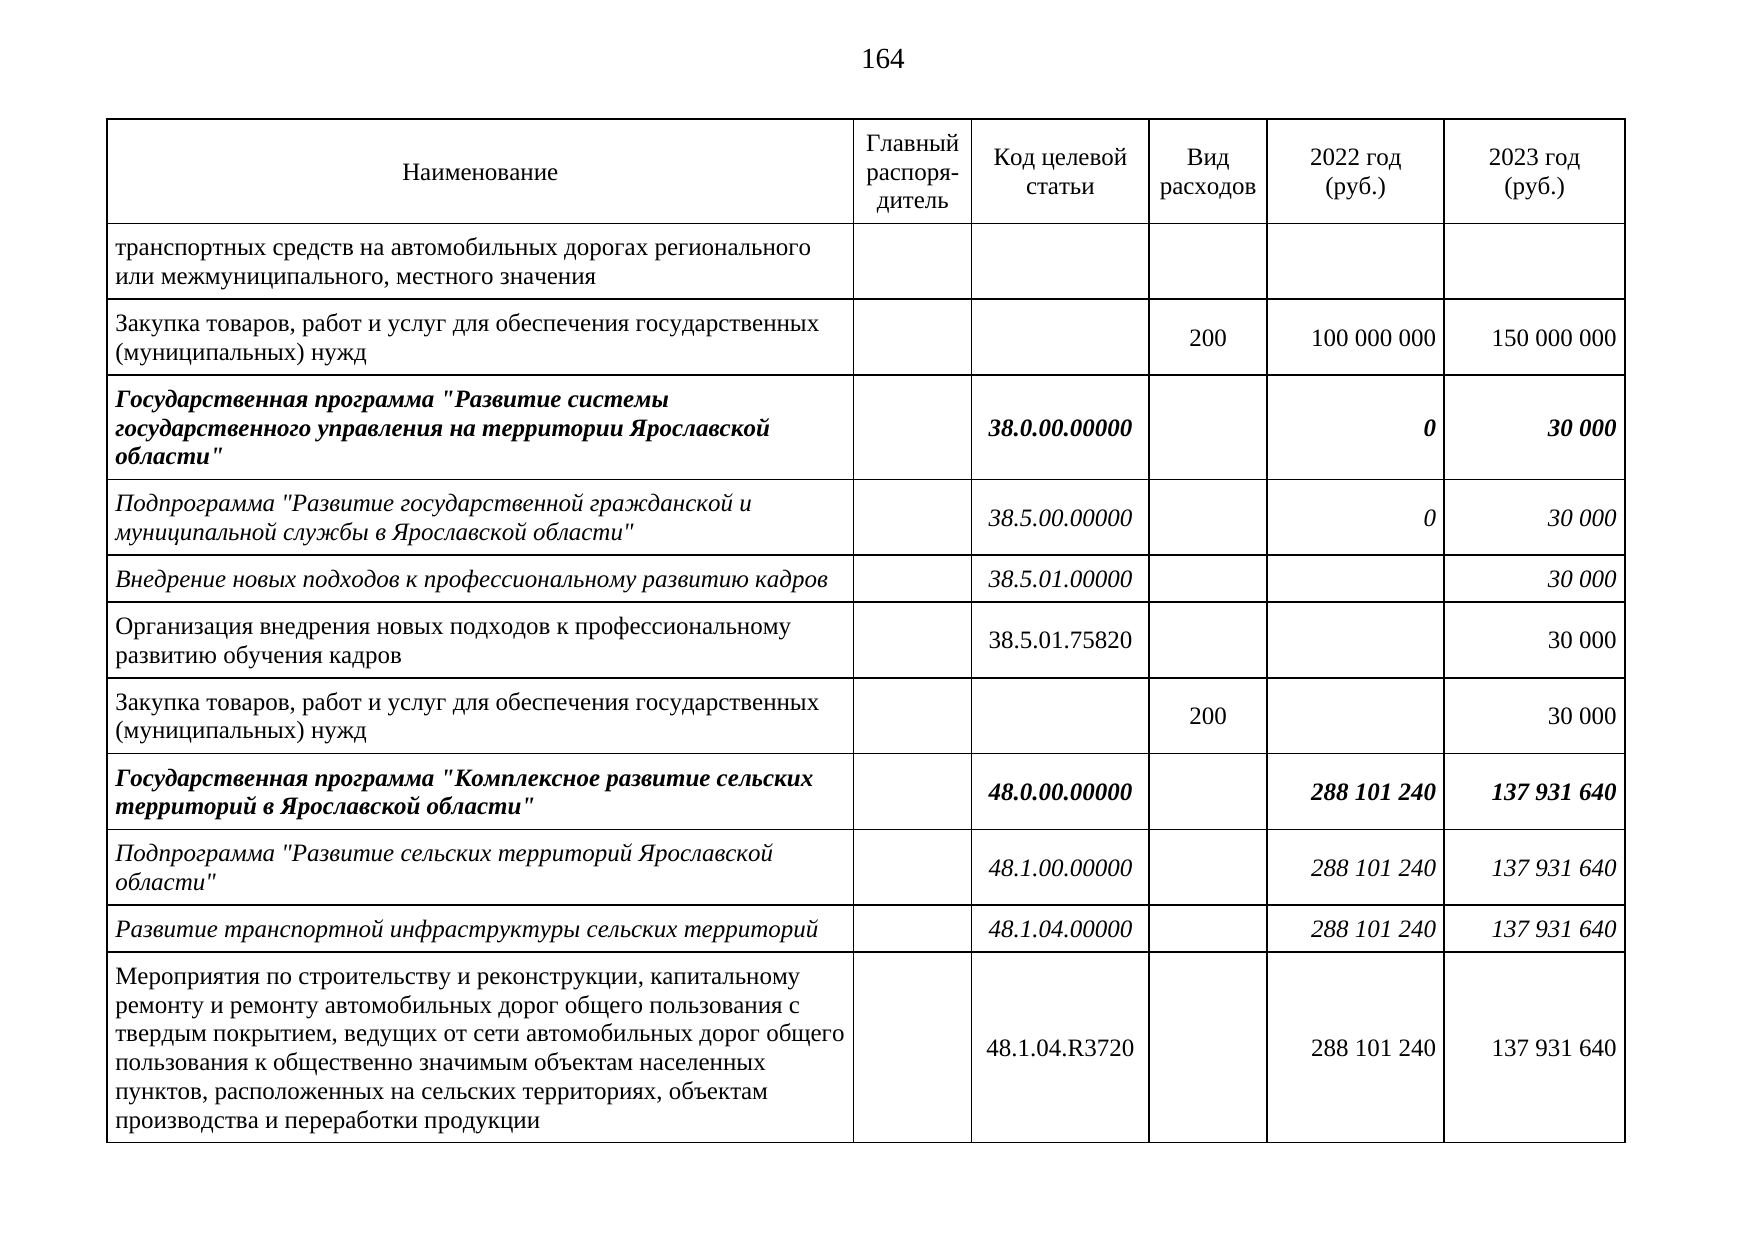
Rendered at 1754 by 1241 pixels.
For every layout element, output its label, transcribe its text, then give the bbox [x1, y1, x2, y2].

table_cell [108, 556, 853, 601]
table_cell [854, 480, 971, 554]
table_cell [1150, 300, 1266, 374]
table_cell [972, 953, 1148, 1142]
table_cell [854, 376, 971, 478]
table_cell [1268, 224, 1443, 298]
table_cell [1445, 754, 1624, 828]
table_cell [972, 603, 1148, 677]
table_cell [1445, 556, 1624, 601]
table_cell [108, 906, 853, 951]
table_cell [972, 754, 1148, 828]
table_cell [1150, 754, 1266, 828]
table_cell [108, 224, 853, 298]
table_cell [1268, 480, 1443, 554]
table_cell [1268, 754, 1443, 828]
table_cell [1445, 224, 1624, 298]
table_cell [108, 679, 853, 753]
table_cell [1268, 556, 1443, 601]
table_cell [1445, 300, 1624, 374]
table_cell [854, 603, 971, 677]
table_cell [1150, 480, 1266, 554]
table_header 2023 год (руб.) [1445, 120, 1624, 223]
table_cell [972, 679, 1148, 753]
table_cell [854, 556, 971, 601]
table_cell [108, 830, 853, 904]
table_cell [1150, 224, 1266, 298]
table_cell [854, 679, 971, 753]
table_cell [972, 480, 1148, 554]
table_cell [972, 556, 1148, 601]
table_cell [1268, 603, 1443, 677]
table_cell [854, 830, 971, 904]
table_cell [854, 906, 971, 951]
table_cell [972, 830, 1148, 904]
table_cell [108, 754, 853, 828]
table_header Главный распоря-дитель [854, 120, 971, 223]
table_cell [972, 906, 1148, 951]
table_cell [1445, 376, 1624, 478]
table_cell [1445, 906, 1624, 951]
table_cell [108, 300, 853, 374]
table_header Наименование [108, 120, 853, 223]
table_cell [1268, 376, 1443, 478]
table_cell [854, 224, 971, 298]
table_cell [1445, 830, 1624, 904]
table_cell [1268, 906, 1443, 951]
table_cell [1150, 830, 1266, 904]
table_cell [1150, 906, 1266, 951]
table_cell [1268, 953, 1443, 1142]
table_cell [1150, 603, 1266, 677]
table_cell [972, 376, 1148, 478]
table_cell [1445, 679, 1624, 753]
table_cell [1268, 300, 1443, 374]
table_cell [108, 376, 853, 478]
table_header Код целевой статьи [972, 120, 1148, 223]
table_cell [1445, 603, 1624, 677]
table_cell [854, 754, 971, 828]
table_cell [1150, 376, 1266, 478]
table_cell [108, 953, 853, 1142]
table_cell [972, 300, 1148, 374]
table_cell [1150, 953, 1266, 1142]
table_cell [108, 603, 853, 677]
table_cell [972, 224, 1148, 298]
table_header 2022 год (руб.) [1268, 120, 1443, 223]
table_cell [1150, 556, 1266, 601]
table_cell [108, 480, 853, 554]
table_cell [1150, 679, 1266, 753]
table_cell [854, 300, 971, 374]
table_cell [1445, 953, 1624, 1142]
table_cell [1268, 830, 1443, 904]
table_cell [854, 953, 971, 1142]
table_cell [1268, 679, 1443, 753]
table_header Вид расходов [1150, 120, 1266, 223]
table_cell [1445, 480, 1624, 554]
